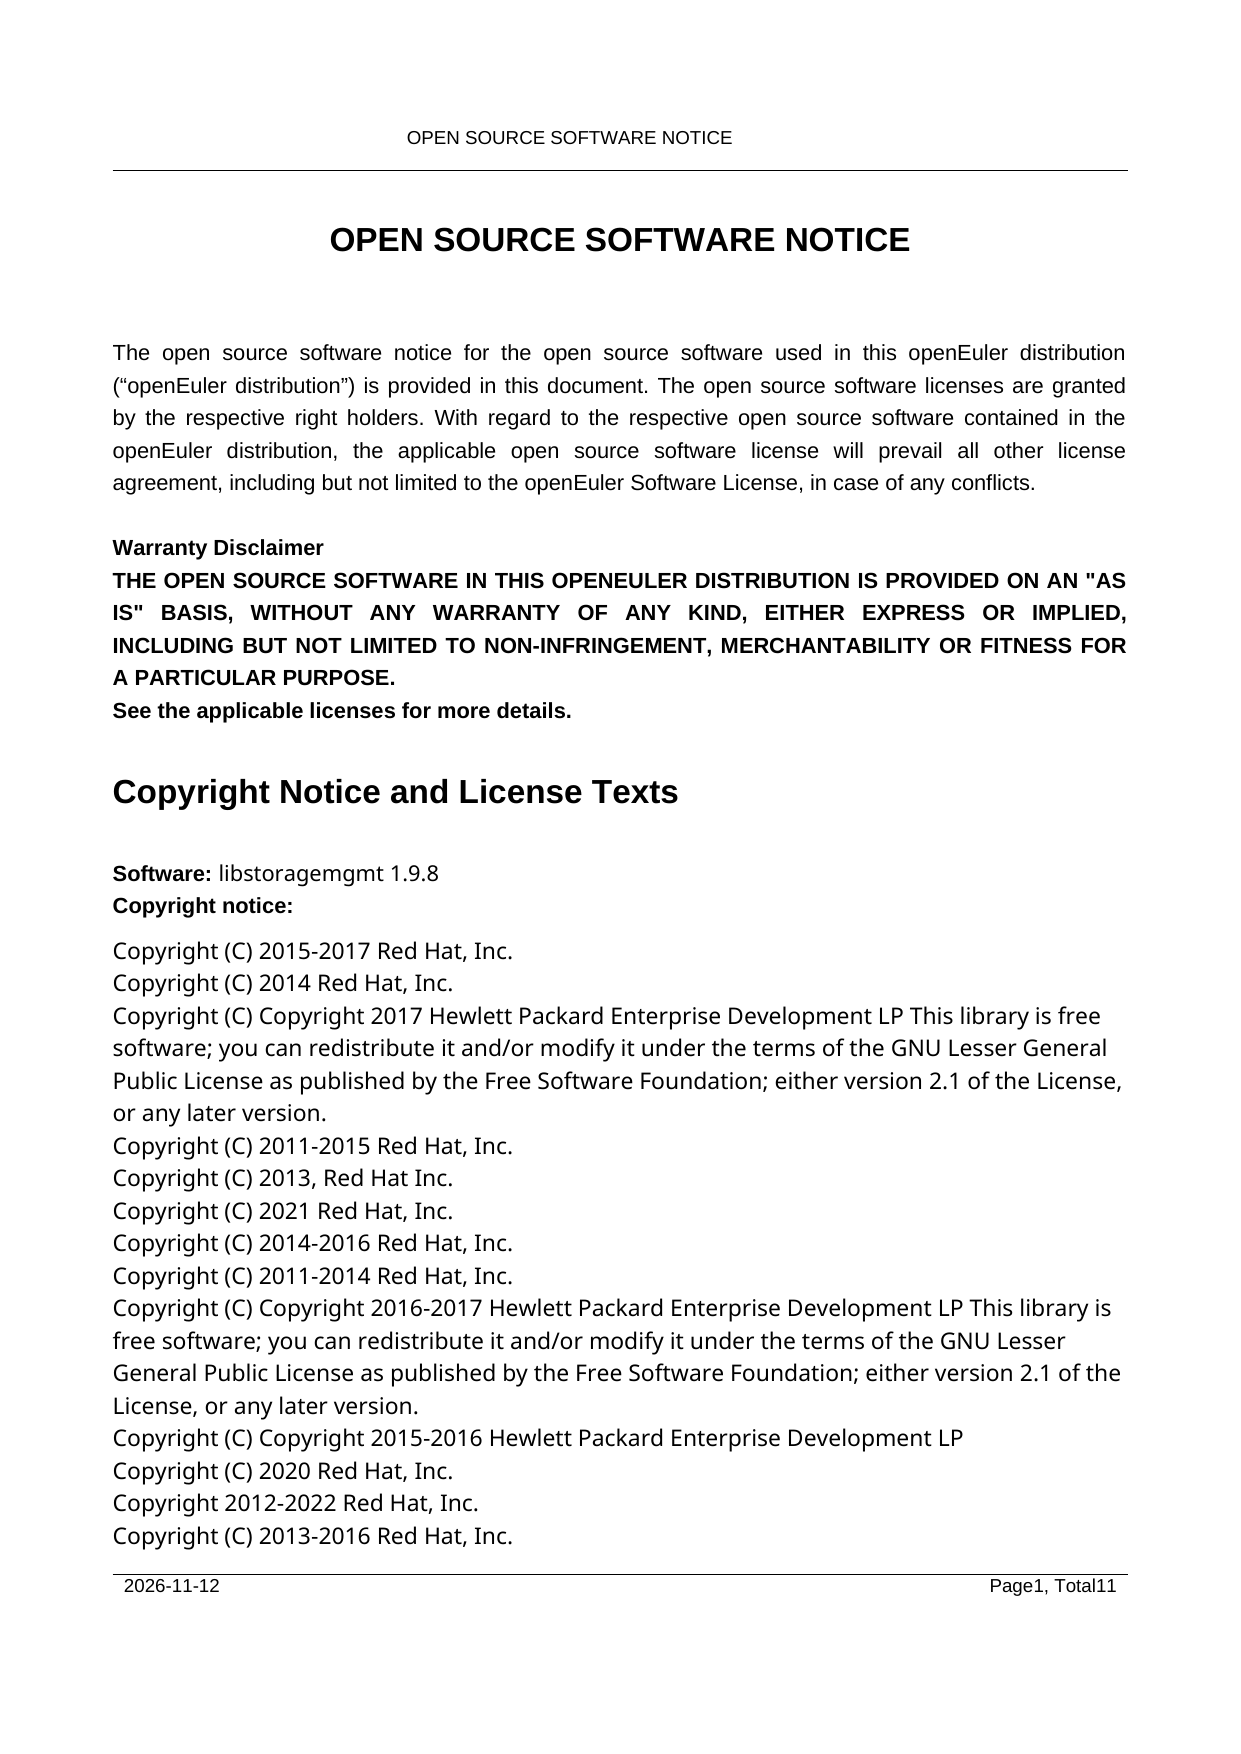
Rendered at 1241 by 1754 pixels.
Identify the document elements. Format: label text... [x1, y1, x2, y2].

text Warranty Disclaimer [112, 531, 1128, 564]
text THE OPEN SOURCE SOFTWARE IN THIS OPENEULER DISTRIBUTION IS PROVIDED ON AN "AS IS" BASIS, WITHOUT ANY WARRANTY OF ANY KIND, EITHER EXPRESS OR IMPLIED, INCLUDING BUT NOT LIMITED TO NON-INFRINGEMENT, MERCHANTABILITY OR FITNESS FOR A PARTICULAR PURPOSE. See the applicable licenses for more details. [112, 564, 1128, 726]
text Copyright notice: [112, 889, 1128, 921]
text Copyright Notice and License Texts [112, 759, 1128, 824]
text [112, 934, 1128, 1551]
text OPEN SOURCE SOFTWARE NOTICE [112, 206, 1128, 271]
title Software: libstoragemgmt 1.9.8 [112, 856, 1128, 889]
text The open source software notice for the open source software used in this openEuler distribution (“openEuler distribution”) is provided in this document. The open source software licenses are granted by the respective right holders. With regard to the respective open source software contained in the openEuler distribution, the applicable open source software license will prevail all other license agreement, including but not limited to the openEuler Software License, in case of any conflicts. [112, 336, 1128, 499]
